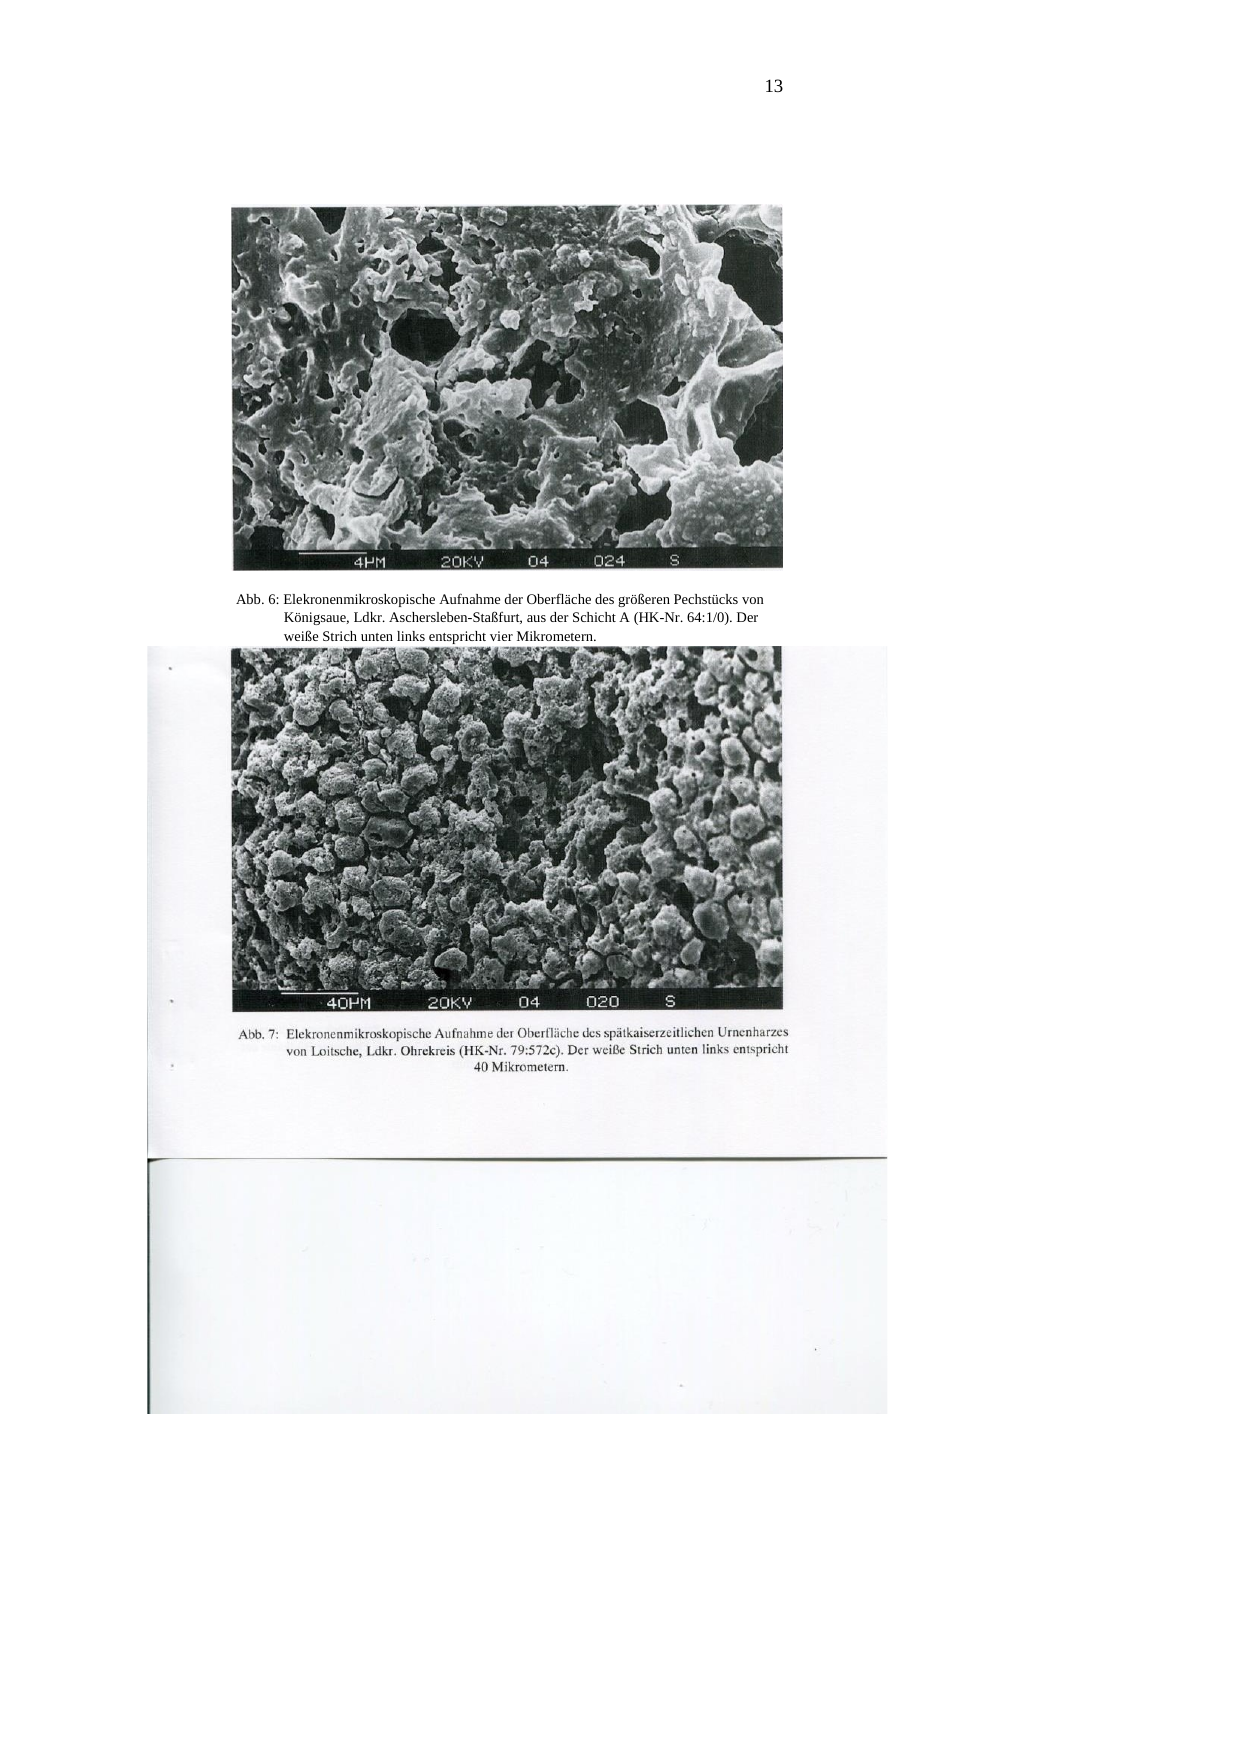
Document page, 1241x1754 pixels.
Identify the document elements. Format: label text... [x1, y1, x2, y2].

text Abb. 6: Elekronenmikroskopische Aufnahme der Oberfläche des größeren Pechstücks von Königsaue, Ldkr. Aschersleben-Staßfurt, aus der Schicht A (HK-Nr. 64:1/0). Der weiße Strich unten links entspricht vier Mikrometern. [236, 590, 795, 644]
picture [231, 204, 783, 571]
picture [147, 646, 888, 1414]
